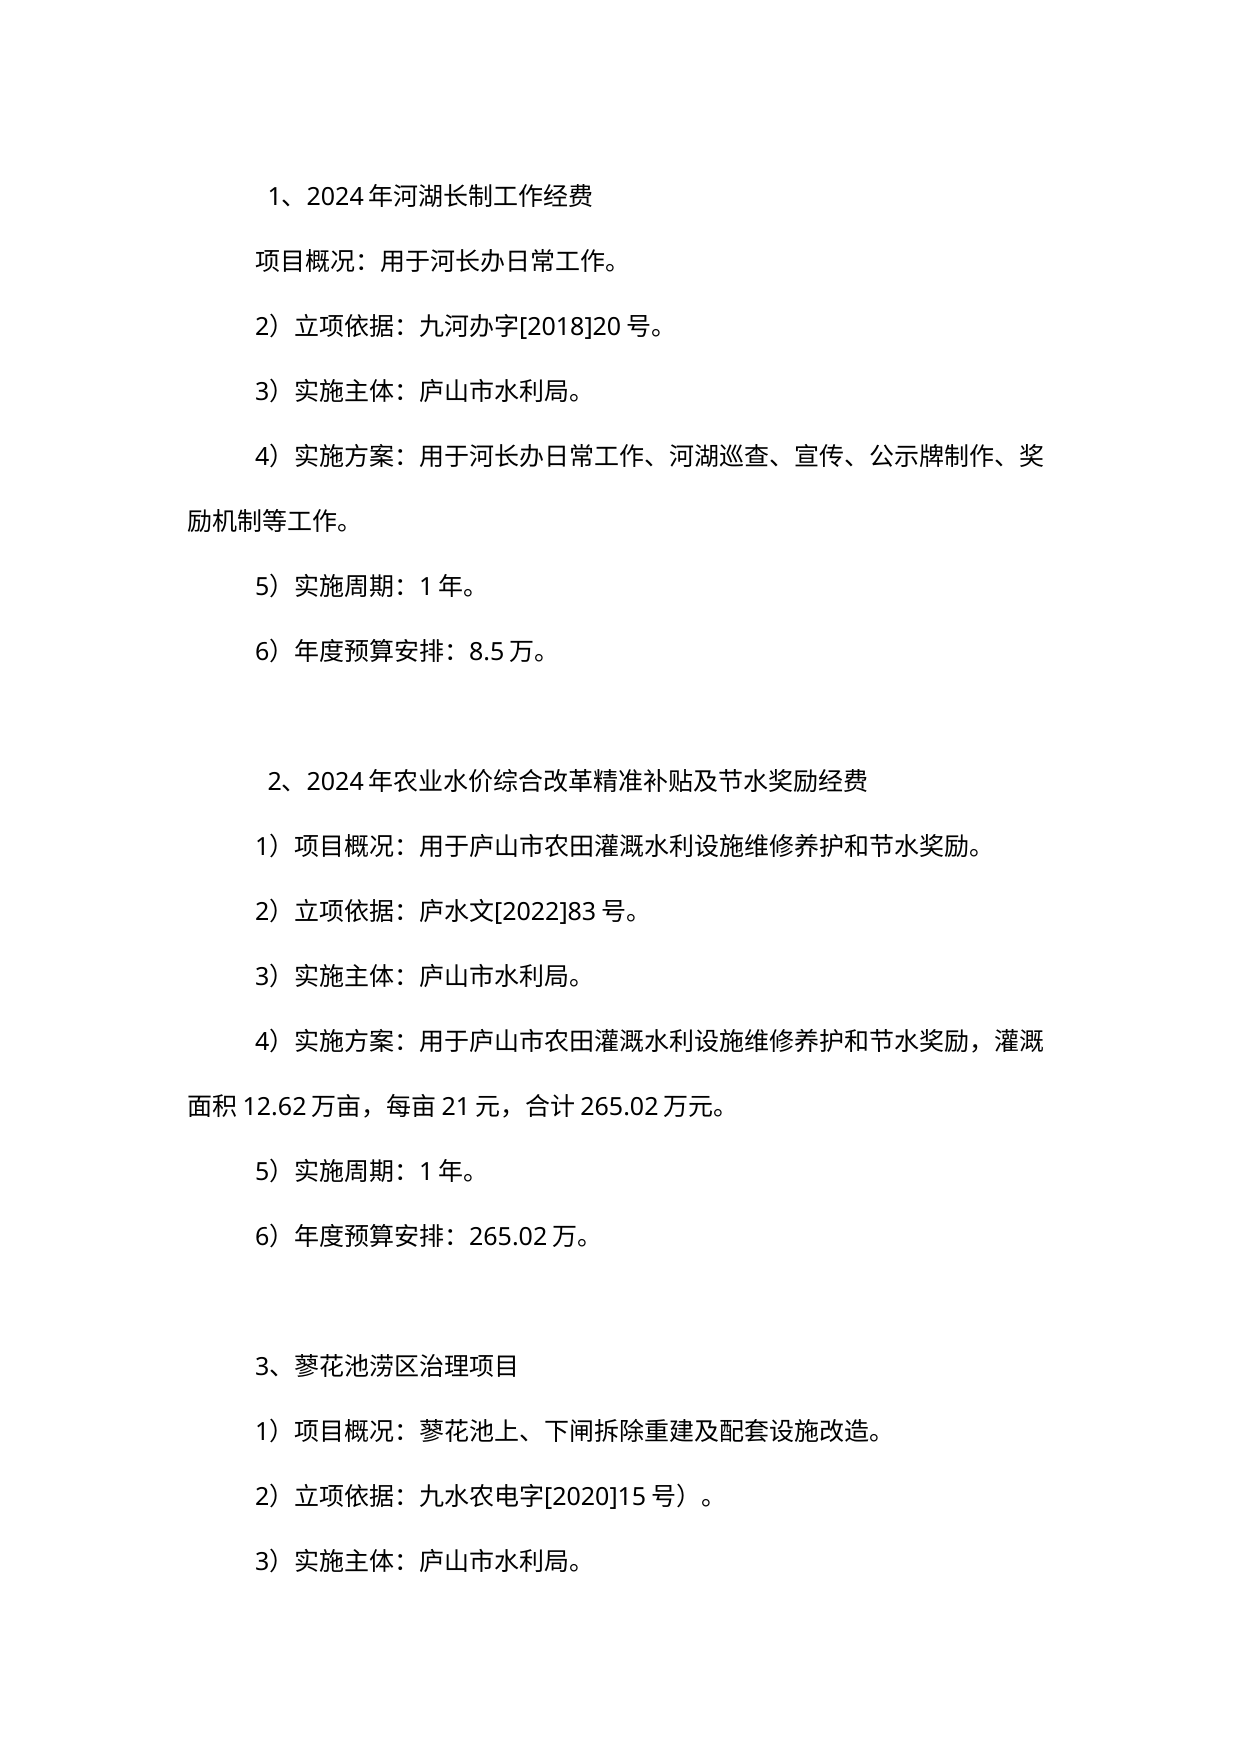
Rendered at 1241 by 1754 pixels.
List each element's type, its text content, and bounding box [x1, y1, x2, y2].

text 3）实施主体：庐山市水利局。 [187, 1527, 1053, 1592]
text 3、蓼花池涝区治理项目 [187, 1332, 1053, 1397]
text 5）实施周期：1年。 [187, 552, 1053, 617]
text 1、2024年河湖长制工作经费 [187, 162, 1053, 227]
text 5）实施周期：1年。 [187, 1137, 1053, 1202]
text 2）立项依据：庐水文[2022]83号。 [187, 877, 1053, 942]
text 3）实施主体：庐山市水利局。 [187, 357, 1053, 422]
text 1）项目概况：蓼花池上、下闸拆除重建及配套设施改造。 [187, 1397, 1053, 1462]
text 4）实施方案：用于庐山市农田灌溉水利设施维修养护和节水奖励，灌溉面积12.62万亩，每亩21元，合计265.02万元。 [187, 1007, 1053, 1137]
text 4）实施方案：用于河长办日常工作、河湖巡查、宣传、公示牌制作、奖励机制等工作。 [187, 422, 1053, 552]
text 2、2024年农业水价综合改革精准补贴及节水奖励经费 [187, 747, 1053, 812]
text 6）年度预算安排：265.02万。 [187, 1202, 1053, 1267]
text 3）实施主体：庐山市水利局。 [187, 942, 1053, 1007]
text 项目概况：用于河长办日常工作。 [187, 227, 1053, 292]
text 2）立项依据：九水农电字[2020]15号）。 [187, 1462, 1053, 1527]
text 2）立项依据：九河办字[2018]20号。 [187, 292, 1053, 357]
text 1）项目概况：用于庐山市农田灌溉水利设施维修养护和节水奖励。 [187, 812, 1053, 877]
text 6）年度预算安排：8.5万。 [187, 617, 1053, 682]
